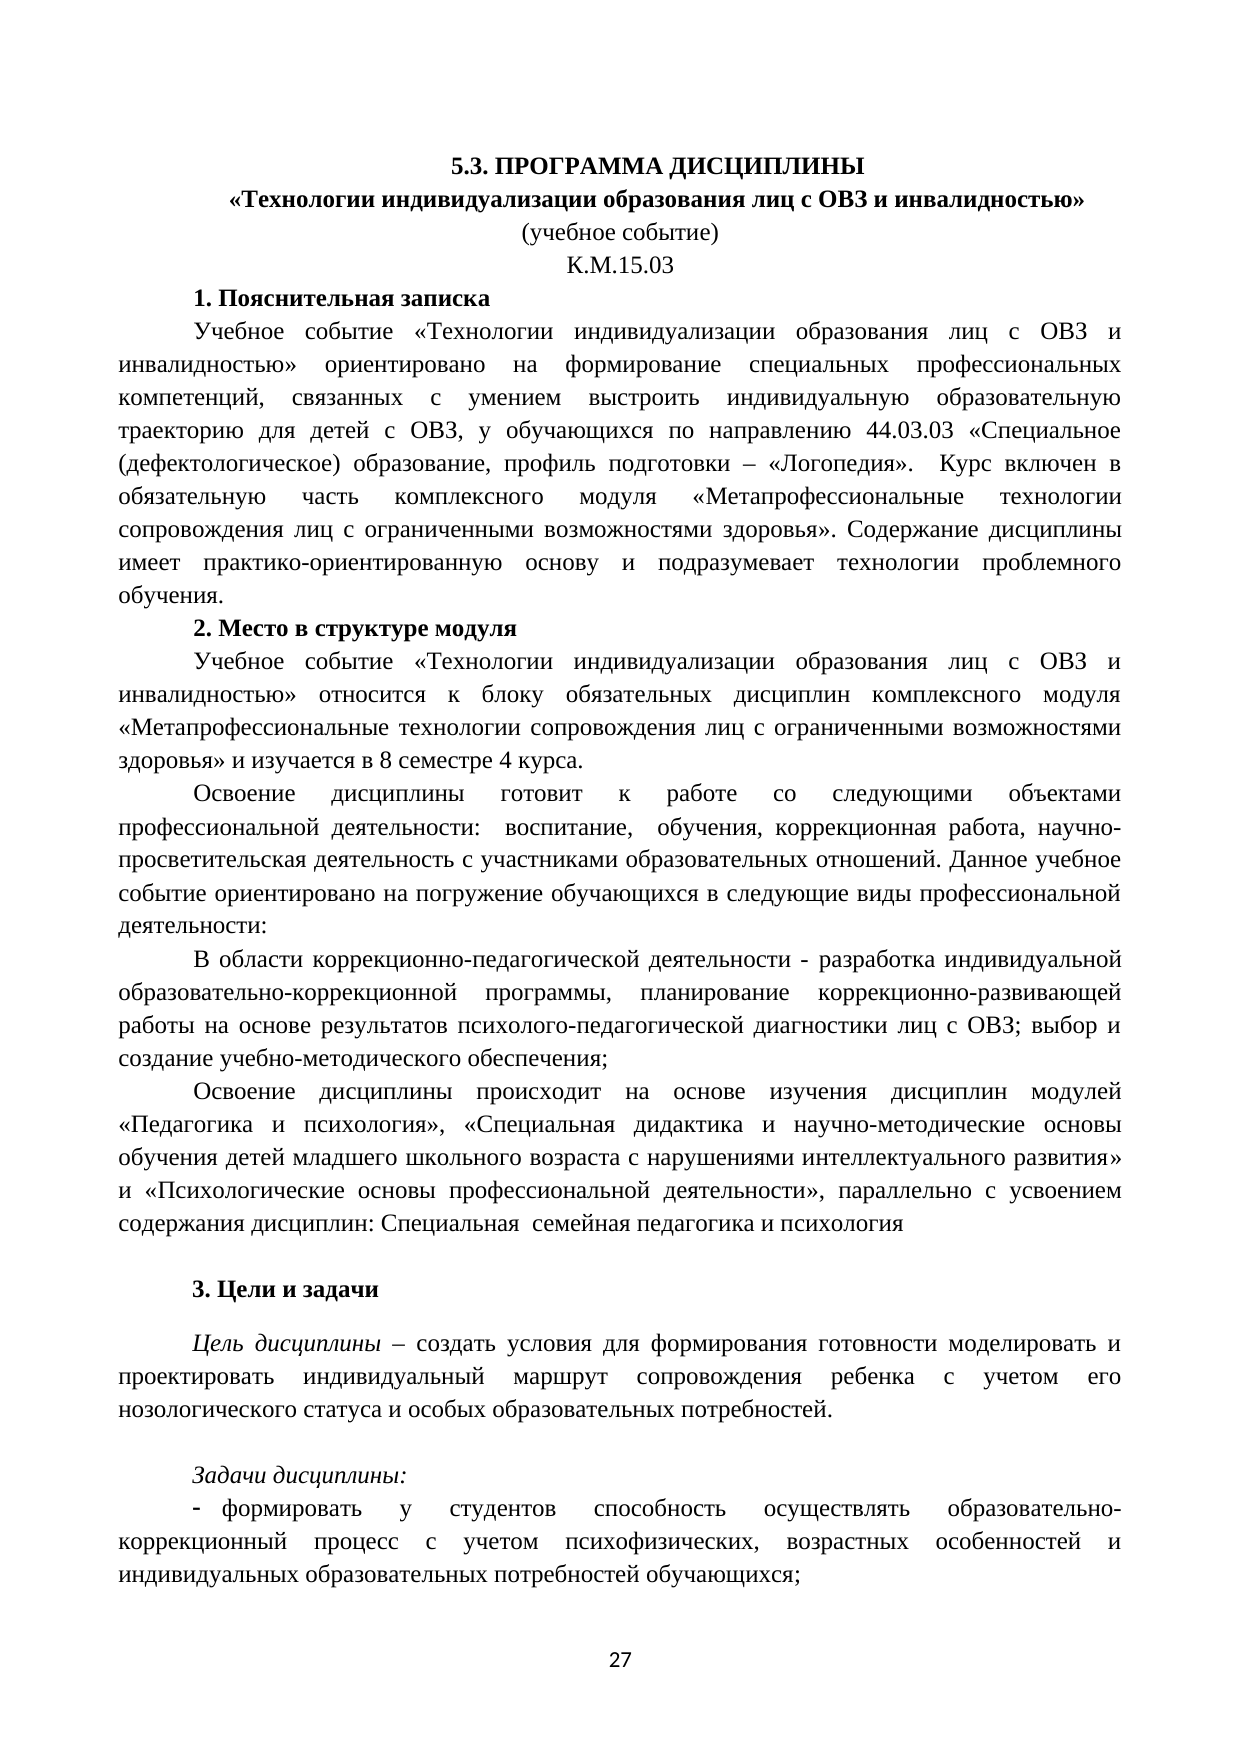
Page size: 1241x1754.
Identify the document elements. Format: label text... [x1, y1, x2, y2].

text Учебное событие «Технологии индивидуализации образования лиц с ОВЗ и инвалидностью» относится к блоку обязательных дисциплин комплексного модуля «Метапрофессиональные технологии сопровождения лиц с ограниченными возможностями здоровья» и изучается в 8 семестре 4 курса. [118, 646, 1122, 774]
list формировать у студентов способность осуществлять образовательно-коррекционный процесс с учетом психофизических, возрастных особенностей и индивидуальных образовательных потребностей обучающихся; [118, 1493, 1122, 1588]
text Учебное событие «Технологии индивидуализации образования лиц с ОВЗ и инвалидностью» ориентировано на формирование специальных профессиональных компетенций, связанных с умением выстроить индивидуальную образовательную траекторию для детей с ОВЗ, у обучающихся по направлению 44.03.03 «Специальное (дефектологическое) образование, профиль подготовки – «Логопедия». Курс включен в обязательную часть комплексного модуля «Метапрофессиональные технологии сопровождения лиц с ограниченными возможностями здоровья». Содержание дисциплины имеет практико-ориентированную основу и подразумевает технологии проблемного обучения. [118, 316, 1122, 609]
text В области коррекционно-педагогической деятельности - разработка индивидуальной образовательно-коррекционной программы, планирование коррекционно-развивающей работы на основе результатов психолого-педагогической диагностики лиц с ОВЗ; выбор и создание учебно-методического обеспечения; [118, 944, 1122, 1071]
text Освоение дисциплины готовит к работе со следующими объектами профессиональной деятельности: воспитание, обучения, коррекционная работа, научно-просветительская деятельность с участниками образовательных отношений. Данное учебное событие ориентировано на погружение обучающихся в следующие виды профессиональной деятельности: [118, 778, 1122, 939]
text «Технологии индивидуализации образования лиц с ОВЗ и инвалидностью» (учебное событие) [118, 184, 1122, 246]
text Освоение дисциплины происходит на основе изучения дисциплин модулей «Педагогика и психология», «Специальная дидактика и научно-методические основы обучения детей младшего школьного возраста с нарушениями интеллектуального развития» и «Психологические основы профессиональной деятельности», параллельно с усвоением содержания дисциплин: Специальная семейная педагогика и психология [118, 1076, 1122, 1237]
text К.М.15.03 [118, 250, 1122, 279]
text Задачи дисциплины: [118, 1460, 1122, 1488]
text 3. Цели и задачи [118, 1274, 1122, 1303]
text Цель дисциплины – создать условия для формирования готовности моделировать и проектировать индивидуальный маршрут сопровождения ребенка с учетом его нозологического статуса и особых образовательных потребностей. [118, 1328, 1122, 1422]
text 2. Место в структуре модуля [118, 613, 1122, 642]
text 1. Пояснительная записка [118, 283, 1122, 312]
text 5.3. ПРОГРАММА ДИСЦИПЛИНЫ [193, 151, 1122, 180]
